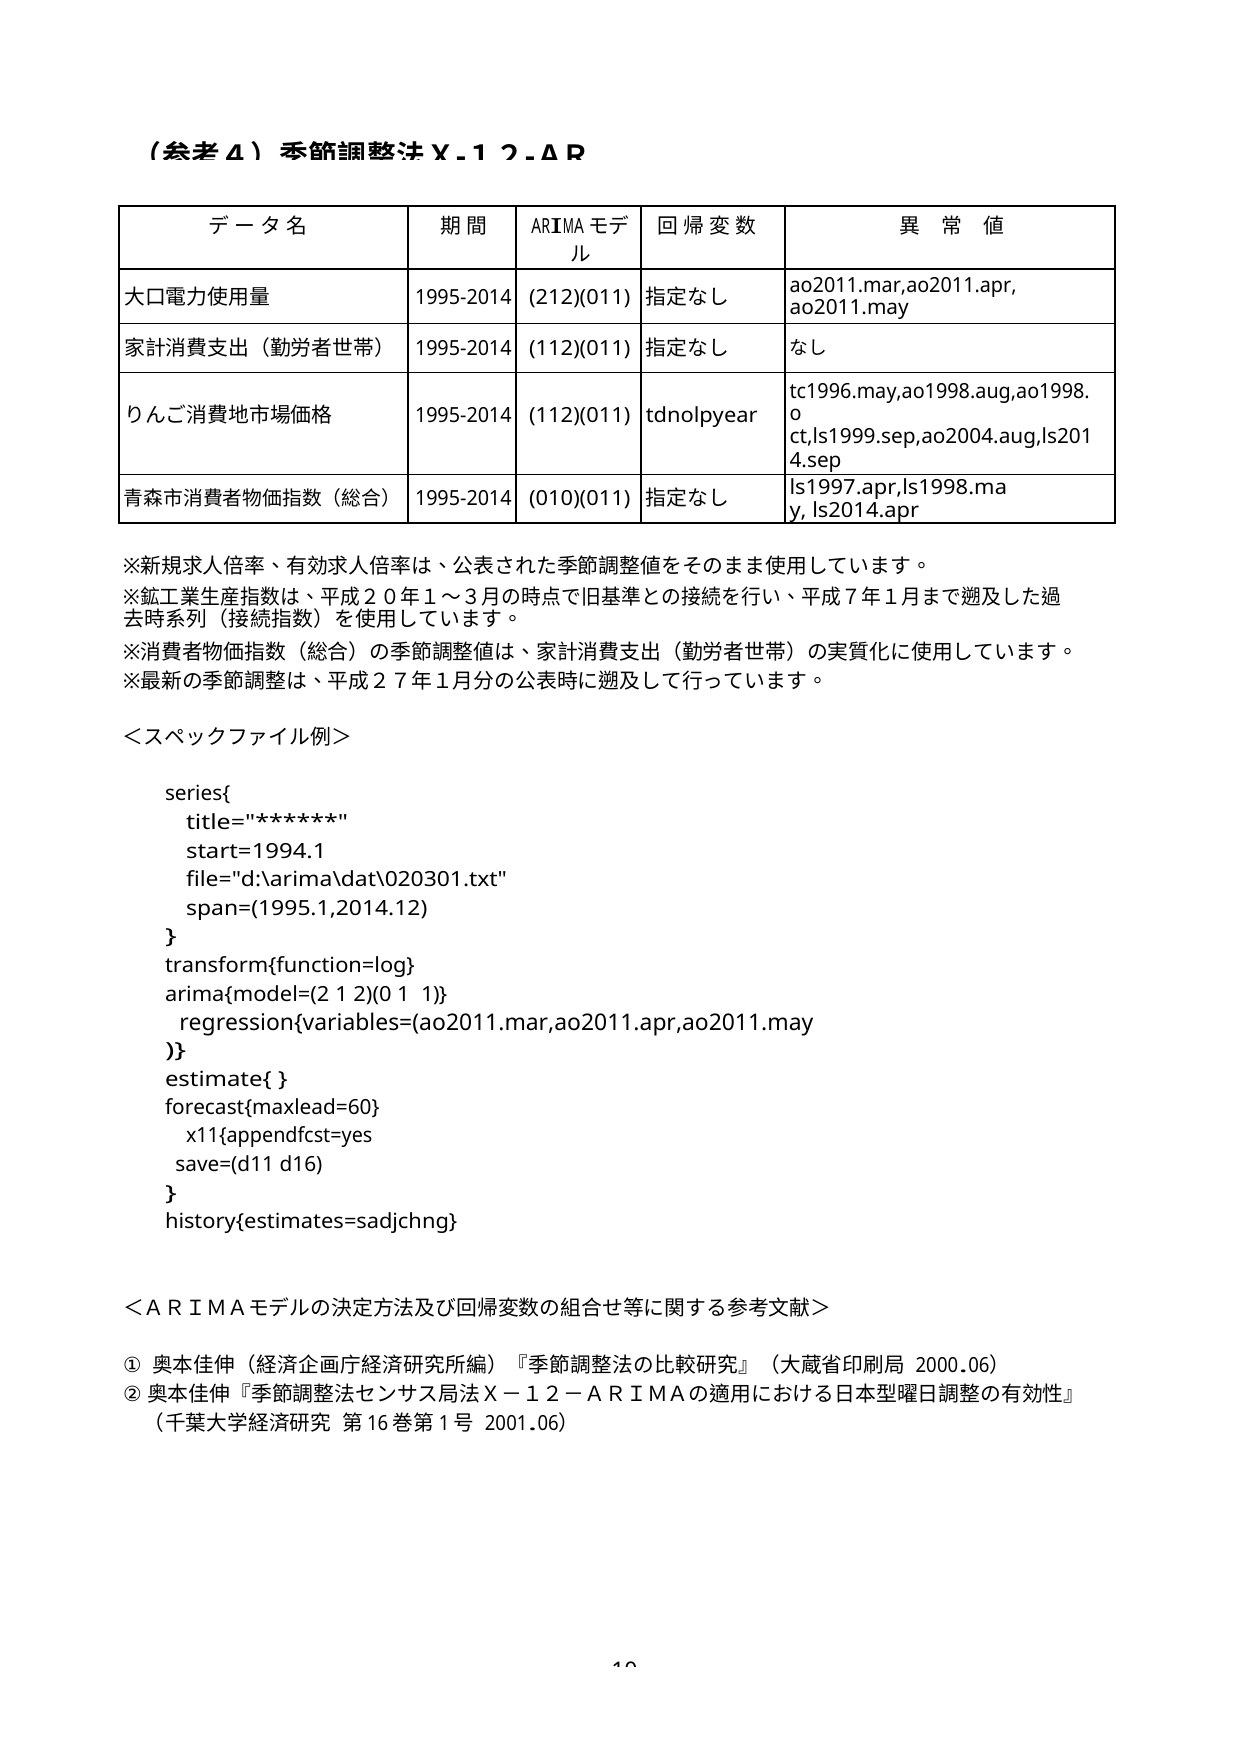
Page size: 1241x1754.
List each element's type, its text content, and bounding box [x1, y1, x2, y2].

table_header 回 帰 変 数 [642, 207, 784, 268]
table_header 異 常 値 [786, 207, 1114, 268]
table_cell (112)(011) [517, 324, 640, 372]
table_header デ ー タ 名 [120, 207, 407, 268]
table_cell ao2011.mar,ao2011.apr, ao2011.may [786, 270, 1114, 323]
text ※新規求人倍率、有効求人倍率は、公表された季節調整値をそのまま使用しています。 [123, 551, 1159, 580]
text estimate{ } forecast{maxlead=60} [165, 1064, 412, 1121]
text ※最新の季節調整は、平成２７年１月分の公表時に遡及して行っています。 [123, 666, 1159, 694]
table_cell 指定なし [642, 324, 784, 372]
text （千葉大学経済研究 第16巻第1号 2001.06） [144, 1408, 1159, 1436]
text ※消費者物価指数（総合）の季節調整値は、家計消費支出（勤労者世帯）の実質化に使用しています。 [123, 637, 1159, 665]
text history{estimates=sadjchng} [165, 1206, 1159, 1235]
text title="******" start=1994.1 [186, 807, 412, 864]
text transform{function=log} arima{model=(2 1 2)(0 1 1)} [165, 950, 542, 1007]
text )} [165, 1036, 1159, 1063]
text } [165, 921, 1159, 950]
table_cell 家計消費支出（勤労者世帯） [120, 324, 407, 372]
table_cell 1995-2014 [409, 270, 515, 323]
table_header ARIMAモデル [517, 207, 640, 268]
table_cell (212)(011) [517, 270, 640, 323]
table_cell (010)(011) [517, 475, 640, 522]
table_cell 指定なし [642, 270, 784, 323]
text ② 奥本佳伸『季節調整法センサス局法Ｘ－１２－ＡＲＩＭＡの適用における日本型曜日調整の有効性』 [123, 1379, 1159, 1407]
table_cell 1995-2014 [409, 373, 515, 473]
table_cell (112)(011) [517, 373, 640, 473]
text ＜ＡＲＩＭＡモデルの決定方法及び回帰変数の組合せ等に関する参考文献＞ [123, 1293, 1159, 1321]
text x11{appendfcst=yes save=(d11 d16) [175, 1121, 412, 1177]
text ① 奥本佳伸（経済企画庁経済研究所編）『季節調整法の比較研究』（大蔵省印刷局 2000.06） [123, 1350, 1159, 1379]
table_cell 青森市消費者物価指数（総合） [120, 475, 407, 522]
table_cell 1995-2014 [409, 475, 515, 522]
table_cell なし [786, 324, 1114, 372]
text ※鉱工業生産指数は、平成２０年１～３月の時点で旧基準との接続を行い、平成７年１月まで遡及した過 去時系列（接続指数）を使用しています。 [123, 586, 1110, 632]
table_cell tdnolpyear [642, 373, 784, 473]
table_header 期 間 [409, 207, 515, 268]
text ＜スペックファイル例＞ series{ [123, 694, 412, 807]
table_cell りんご消費地市場価格 [120, 373, 407, 473]
text file="d:\arima\dat\020301.txt" span=(1995.1,2014.12) [186, 864, 542, 921]
table_cell 大口電力使用量 [120, 270, 407, 323]
table_cell 指定なし [642, 475, 784, 522]
table_cell tc1996.may,ao1998.aug,ao1998.o ct,ls1999.sep,ao2004.aug,ls201 4.sep [786, 373, 1114, 473]
table_cell ls1997.apr,ls1998.may, ls2014.apr [786, 475, 1114, 522]
subtitle regression{variables=(ao2011.mar,ao2011.apr,ao2011.may [179, 1007, 1159, 1036]
table_cell 1995-2014 [409, 324, 515, 372]
text } [165, 1178, 1159, 1206]
